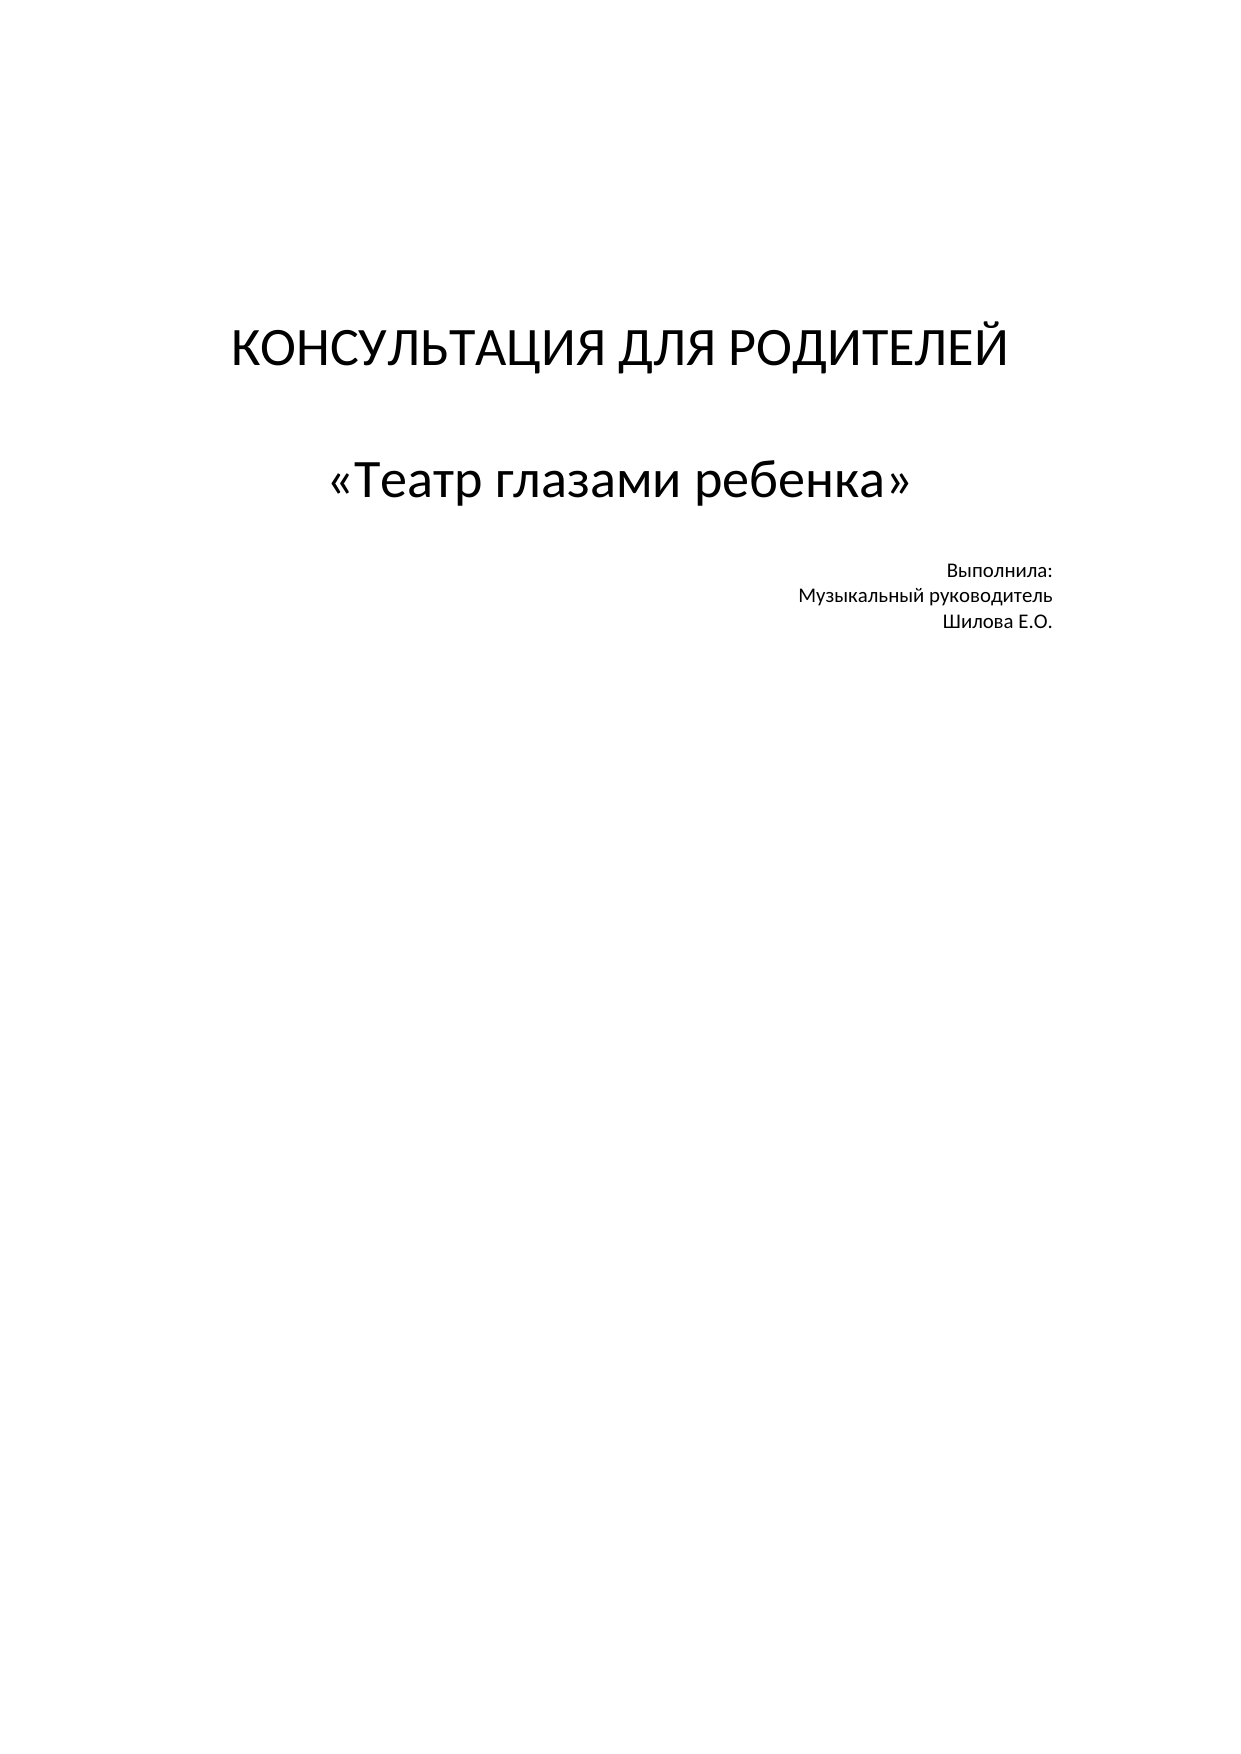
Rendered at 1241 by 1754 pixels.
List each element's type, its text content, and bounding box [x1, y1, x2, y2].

text Выполнила: [187, 557, 1053, 582]
text Шилова Е.О. [187, 608, 1053, 633]
text «Театр глазами ребенка» [187, 445, 1053, 511]
text Музыкальный руководитель [187, 582, 1053, 608]
text КОНСУЛЬТАЦИЯ ДЛЯ РОДИТЕЛЕЙ [187, 313, 1053, 379]
